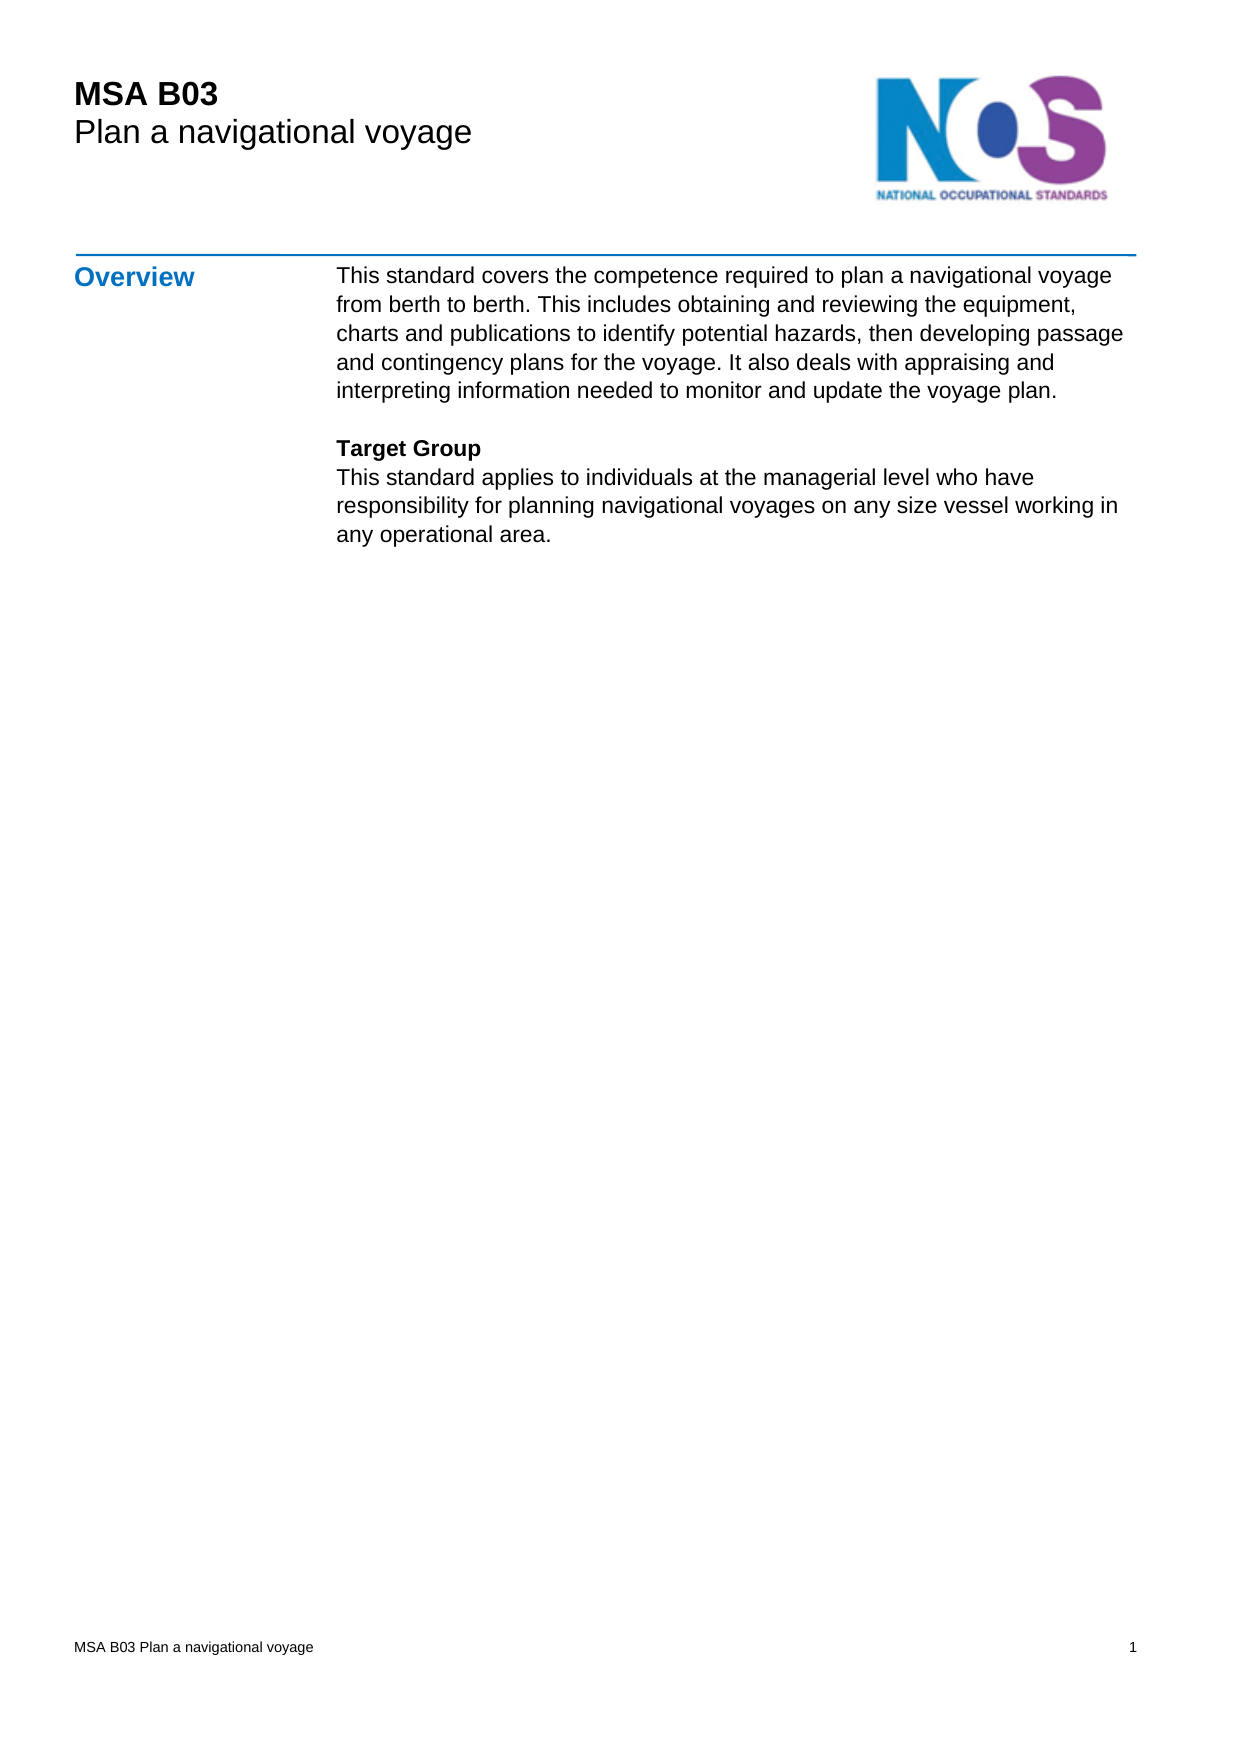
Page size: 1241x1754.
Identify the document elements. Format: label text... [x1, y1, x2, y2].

table_header This standard covers the competence required to plan a navigational voyage from berth to berth. This includes obtaining and reviewing the equipment, charts and publications to identify potential hazards, then developing passage and contingency plans for the voyage. It also deals with appraising and interpreting information needed to monitor and update the voyage plan. Target Group This standard applies to individuals at the managerial level who have responsibility for planning navigational voyages on any size vessel working in any operational area. [325, 261, 1155, 606]
table_header [63, 261, 325, 606]
picture [872, 73, 1118, 209]
